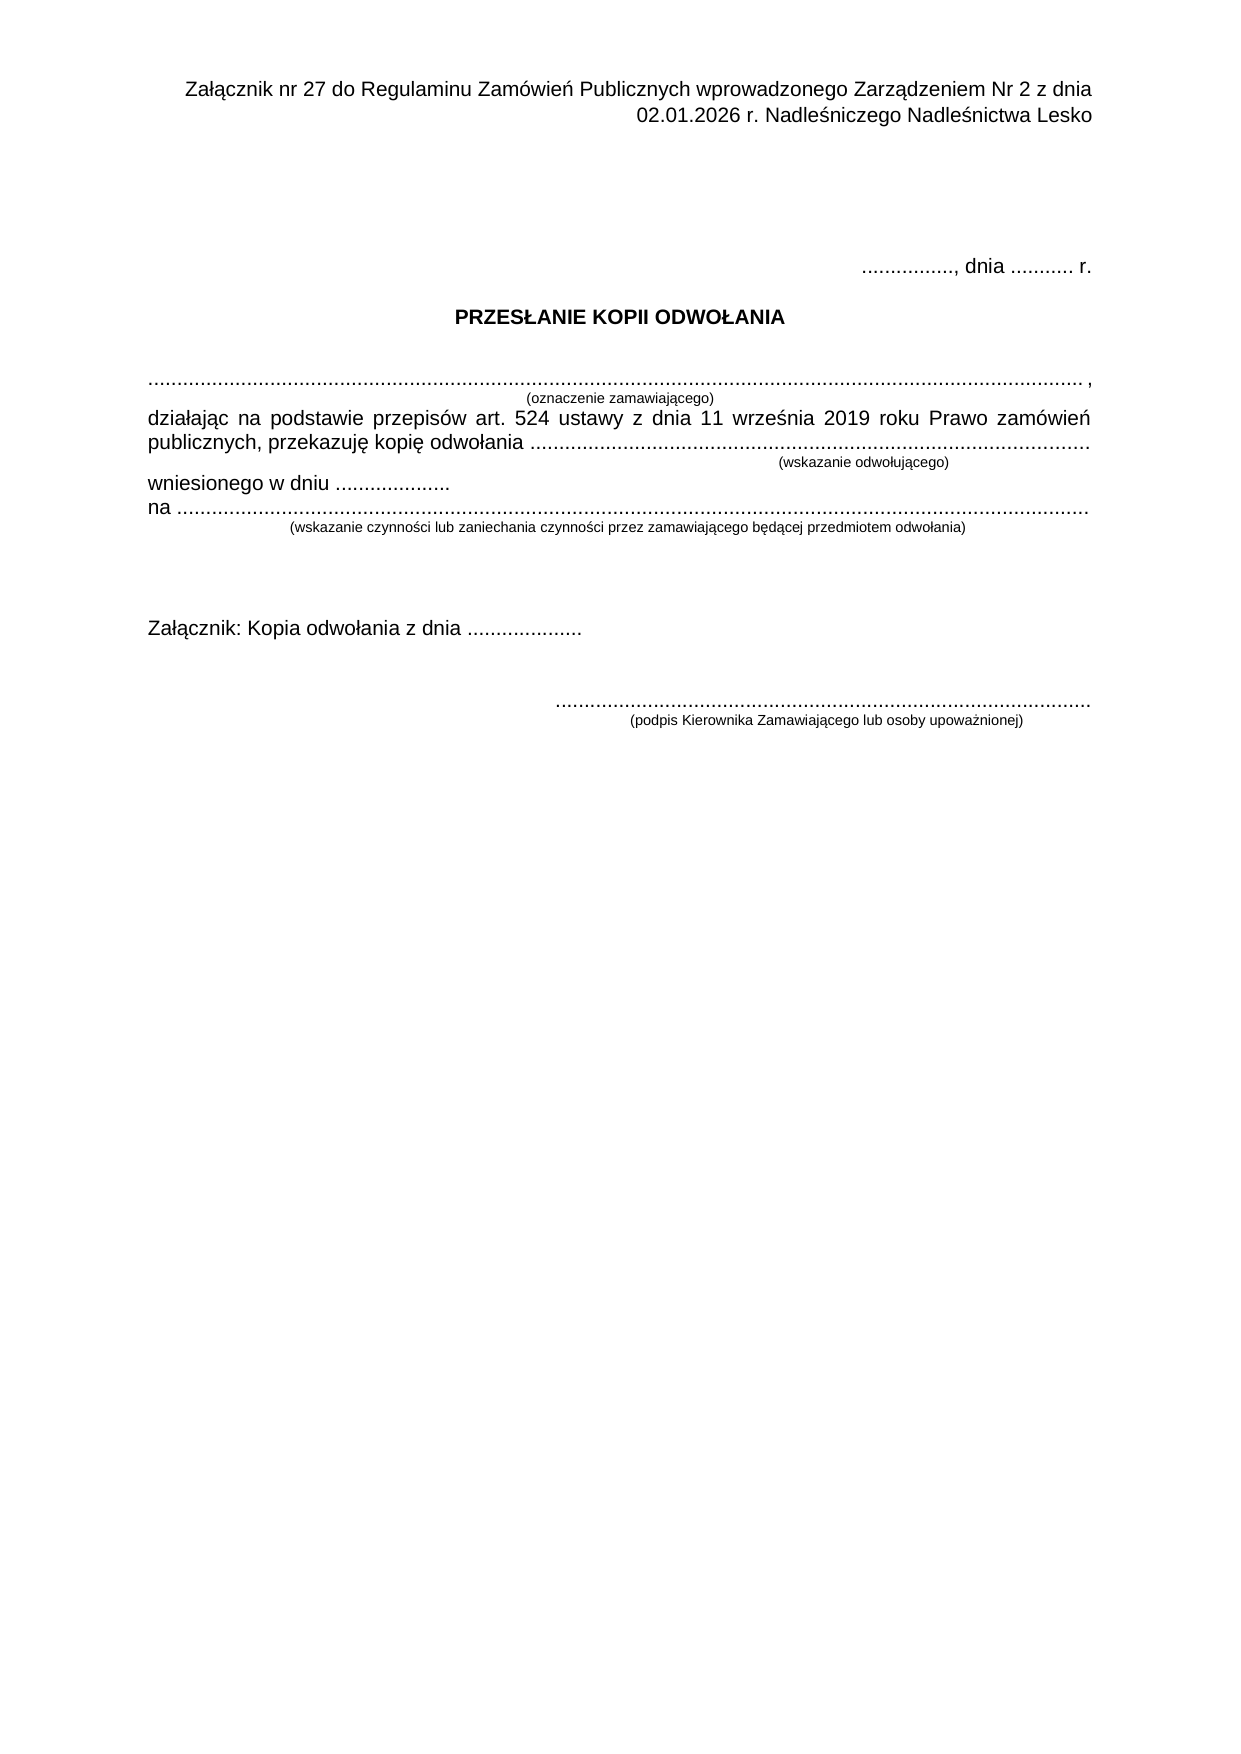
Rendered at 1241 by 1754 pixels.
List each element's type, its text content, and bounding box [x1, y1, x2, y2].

text , [148, 366, 1092, 389]
text (wskazanie odwołującego) [635, 454, 1092, 471]
text działając na podstawie przepisów art. 524 ustawy z dnia 11 września 2019 roku Prawo zamówień publicznych, przekazuję kopię odwołania [148, 406, 1092, 454]
text PRZESŁANIE KOPII ODWOŁANIA [159, 304, 1081, 328]
text wniesionego w dniu .................... [148, 471, 1092, 495]
text (podpis Kierownika Zamawiającego lub osoby upoważnionej) [561, 711, 1092, 728]
text ................, dnia ........... r. [148, 254, 1092, 278]
text (wskazanie czynności lub zaniechania czynności przez zamawiającego będącej przedmiotem odwołania) [148, 519, 1092, 536]
text ............................................................................................. [148, 687, 1092, 711]
text Załącznik: Kopia odwołania z dnia .................... [148, 616, 1092, 639]
text (oznaczenie zamawiającego) [148, 389, 1092, 406]
text na [148, 495, 1092, 519]
